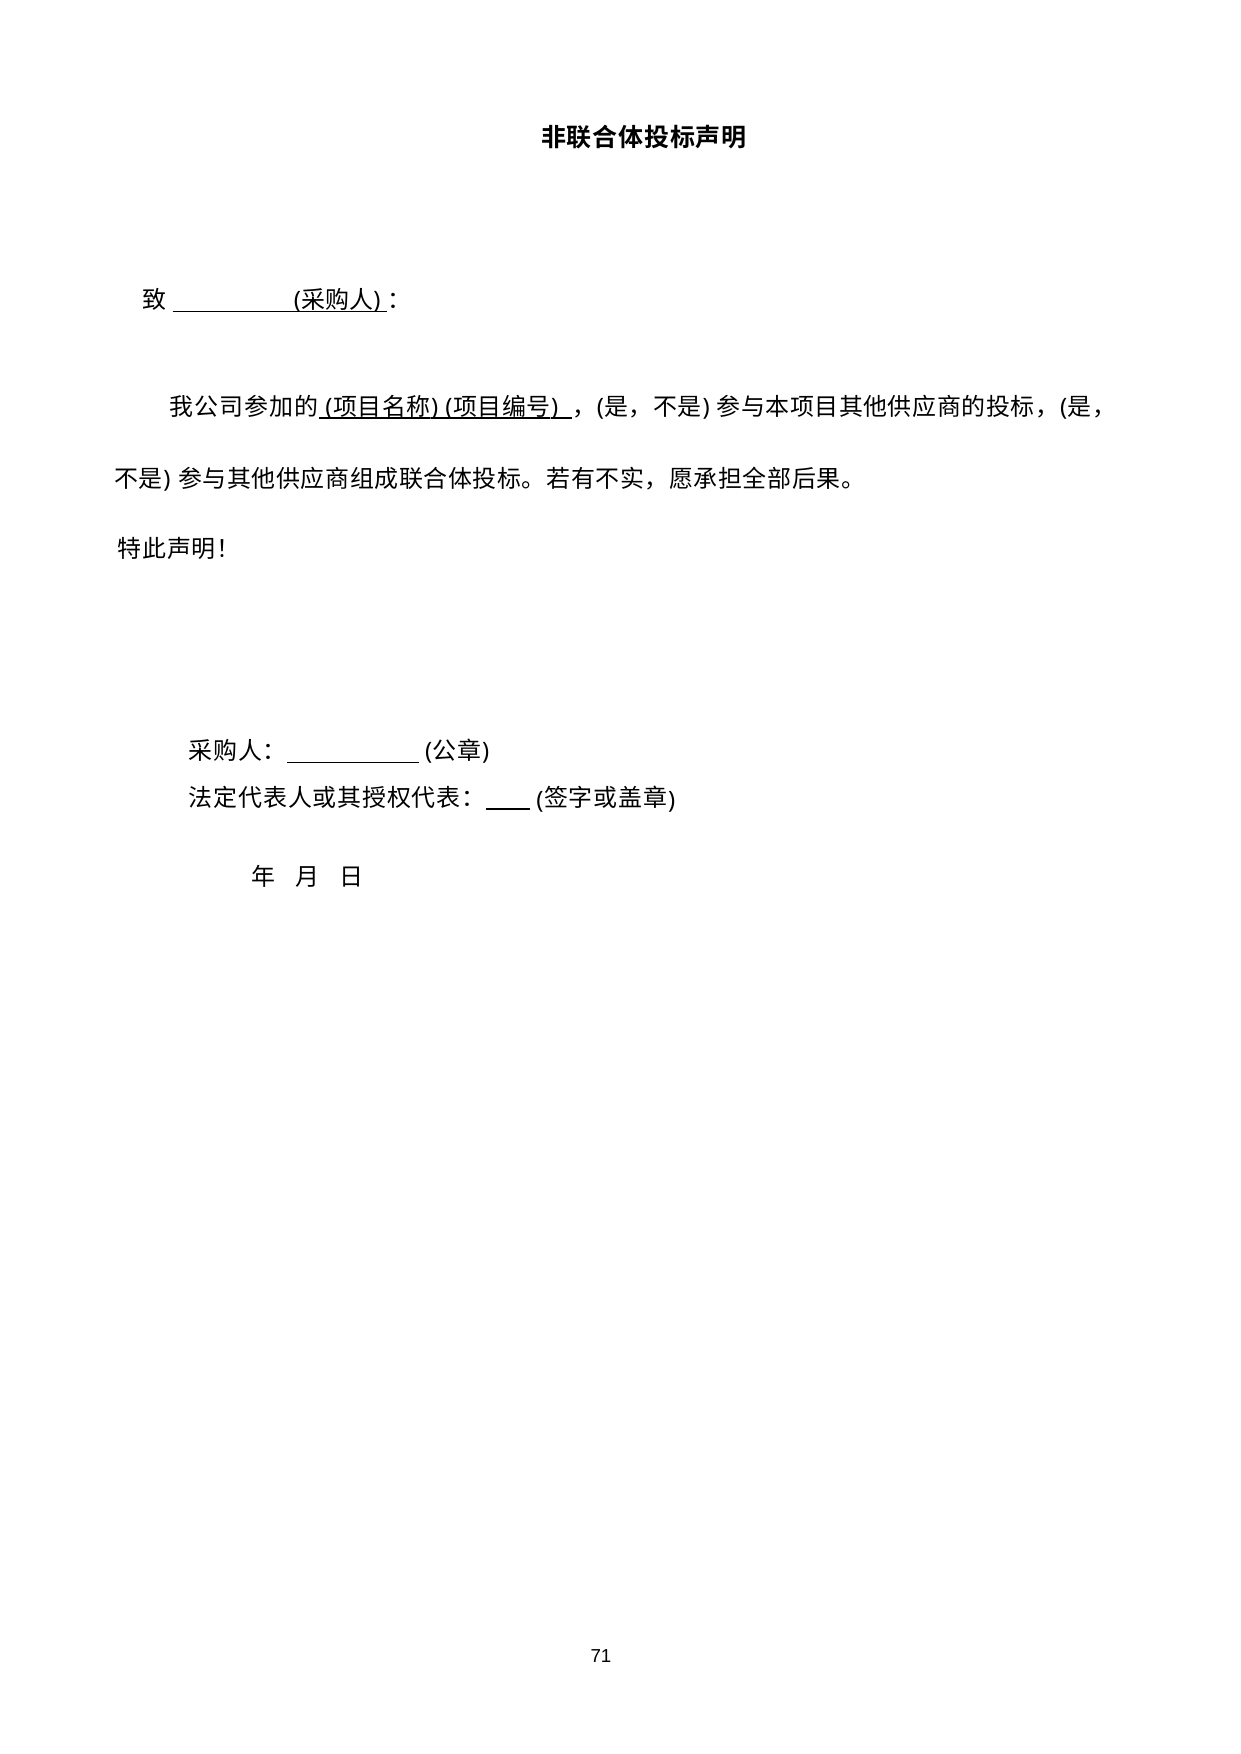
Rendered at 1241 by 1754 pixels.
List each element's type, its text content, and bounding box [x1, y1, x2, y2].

text 年 月 日 [251, 859, 1128, 892]
text 非联合体投标声明 [112, 119, 1128, 153]
text 采购人： (公章) [189, 734, 1128, 766]
text 法定代表人或其授权代表： (签字或盖章) [188, 798, 1128, 859]
text 我公司参加的 (项目名称) (项目编号) ，(是，不是) 参与本项目其他供应商的投标，(是，不是) 参与其他供应商组成联合体投标。若有不实，愿承担全部后果。 [114, 387, 1125, 494]
text 致 (采购人) ： [143, 282, 1128, 315]
text 特此声明！ [118, 532, 1128, 564]
